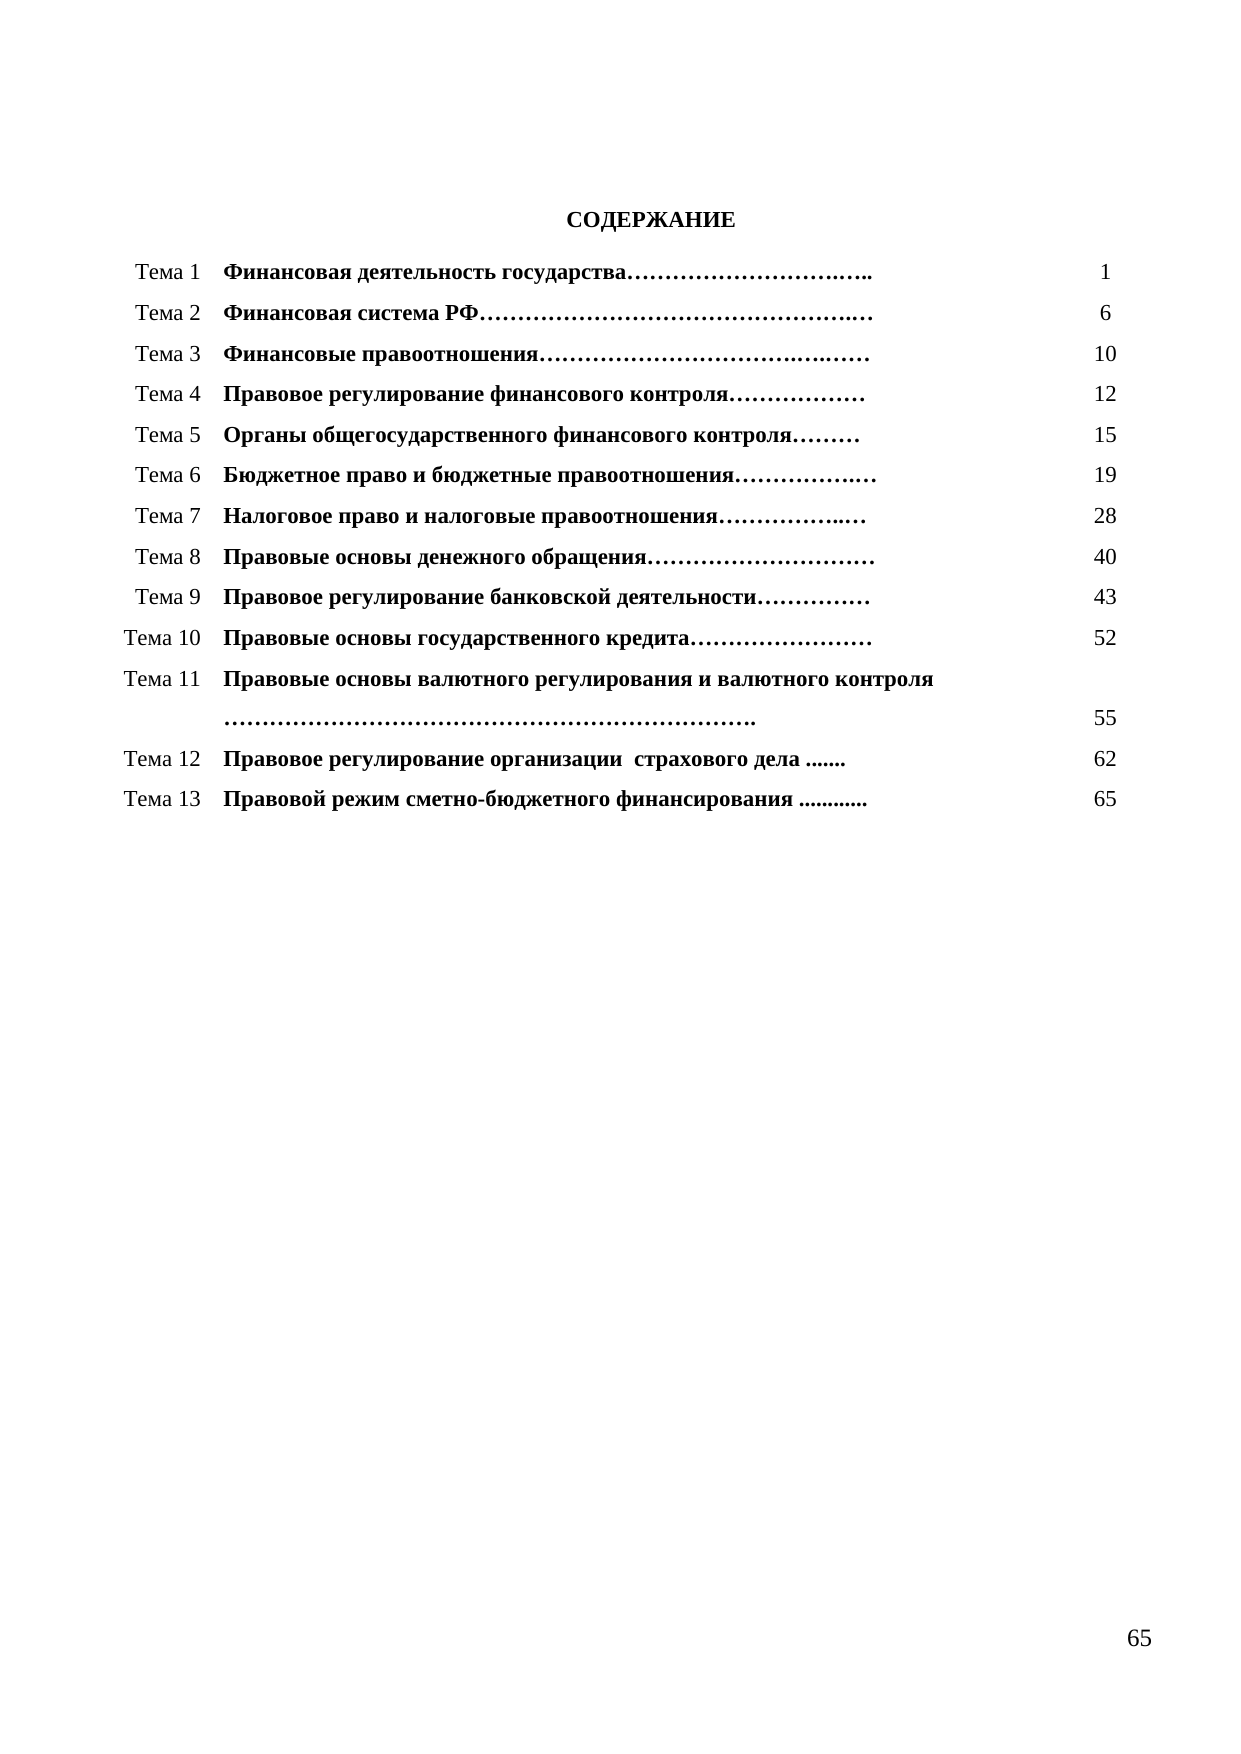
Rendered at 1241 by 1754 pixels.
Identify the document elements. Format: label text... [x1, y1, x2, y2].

table_cell 6 [1068, 299, 1142, 339]
table_cell Органы общегосударственного финансового контроля……… [212, 421, 1068, 461]
table_cell Тема 5 [83, 421, 212, 461]
table_cell Тема 13 [83, 785, 212, 826]
table_cell Тема 12 [83, 745, 212, 785]
table_cell Тема 2 [83, 299, 212, 339]
table_cell Тема 11 [83, 665, 212, 745]
table_cell Бюджетное право и бюджетные правоотношения…………….… [212, 461, 1068, 502]
text Содержание [94, 206, 1152, 232]
table_cell Тема 10 [83, 624, 212, 664]
table_cell Налоговое право и налоговые правоотношения……………..… [212, 502, 1068, 543]
table_cell Правовое регулирование банковской деятельности…………… [212, 583, 1068, 624]
table_cell 15 [1068, 421, 1142, 461]
table_cell 10 [1068, 340, 1142, 380]
table_cell Финансовая система РФ………………………………………….… [212, 299, 1068, 339]
table_cell Правовое регулирование организации страхового дела ....... [212, 745, 1068, 785]
table_header Тема 1 [83, 258, 212, 299]
table_cell Тема 8 [83, 543, 212, 583]
table_cell 28 [1068, 502, 1142, 543]
table_cell 55 [1068, 665, 1142, 745]
table_cell Правовые основы денежного обращения………………………… [212, 543, 1068, 583]
table_header Финансовая деятельность государства……………………….….. [212, 258, 1068, 299]
table_cell Правовые основы государственного кредита…………………… [212, 624, 1068, 664]
table_cell Финансовые правоотношения…………………………….….…… [212, 340, 1068, 380]
table_cell 43 [1068, 583, 1142, 624]
table_cell Тема 4 [83, 380, 212, 421]
table_cell Тема 3 [83, 340, 212, 380]
table_cell 40 [1068, 543, 1142, 583]
table_cell Правовое регулирование финансового контроля……………… [212, 380, 1068, 421]
table_cell 19 [1068, 461, 1142, 502]
table_cell 52 [1068, 624, 1142, 664]
table_cell Правовые основы валютного регулирования и валютного контроля ……………………………………………………………. [212, 665, 1068, 745]
table_cell Тема 9 [83, 583, 212, 624]
table_header 1 [1068, 258, 1142, 299]
table_cell 62 [1068, 745, 1142, 785]
table_cell Тема 6 [83, 461, 212, 502]
table_cell 12 [1068, 380, 1142, 421]
table_cell Правовой режим сметно-бюджетного финансирования ............ [212, 785, 1068, 826]
table_cell 65 [1068, 785, 1142, 826]
table_cell Тема 7 [83, 502, 212, 543]
